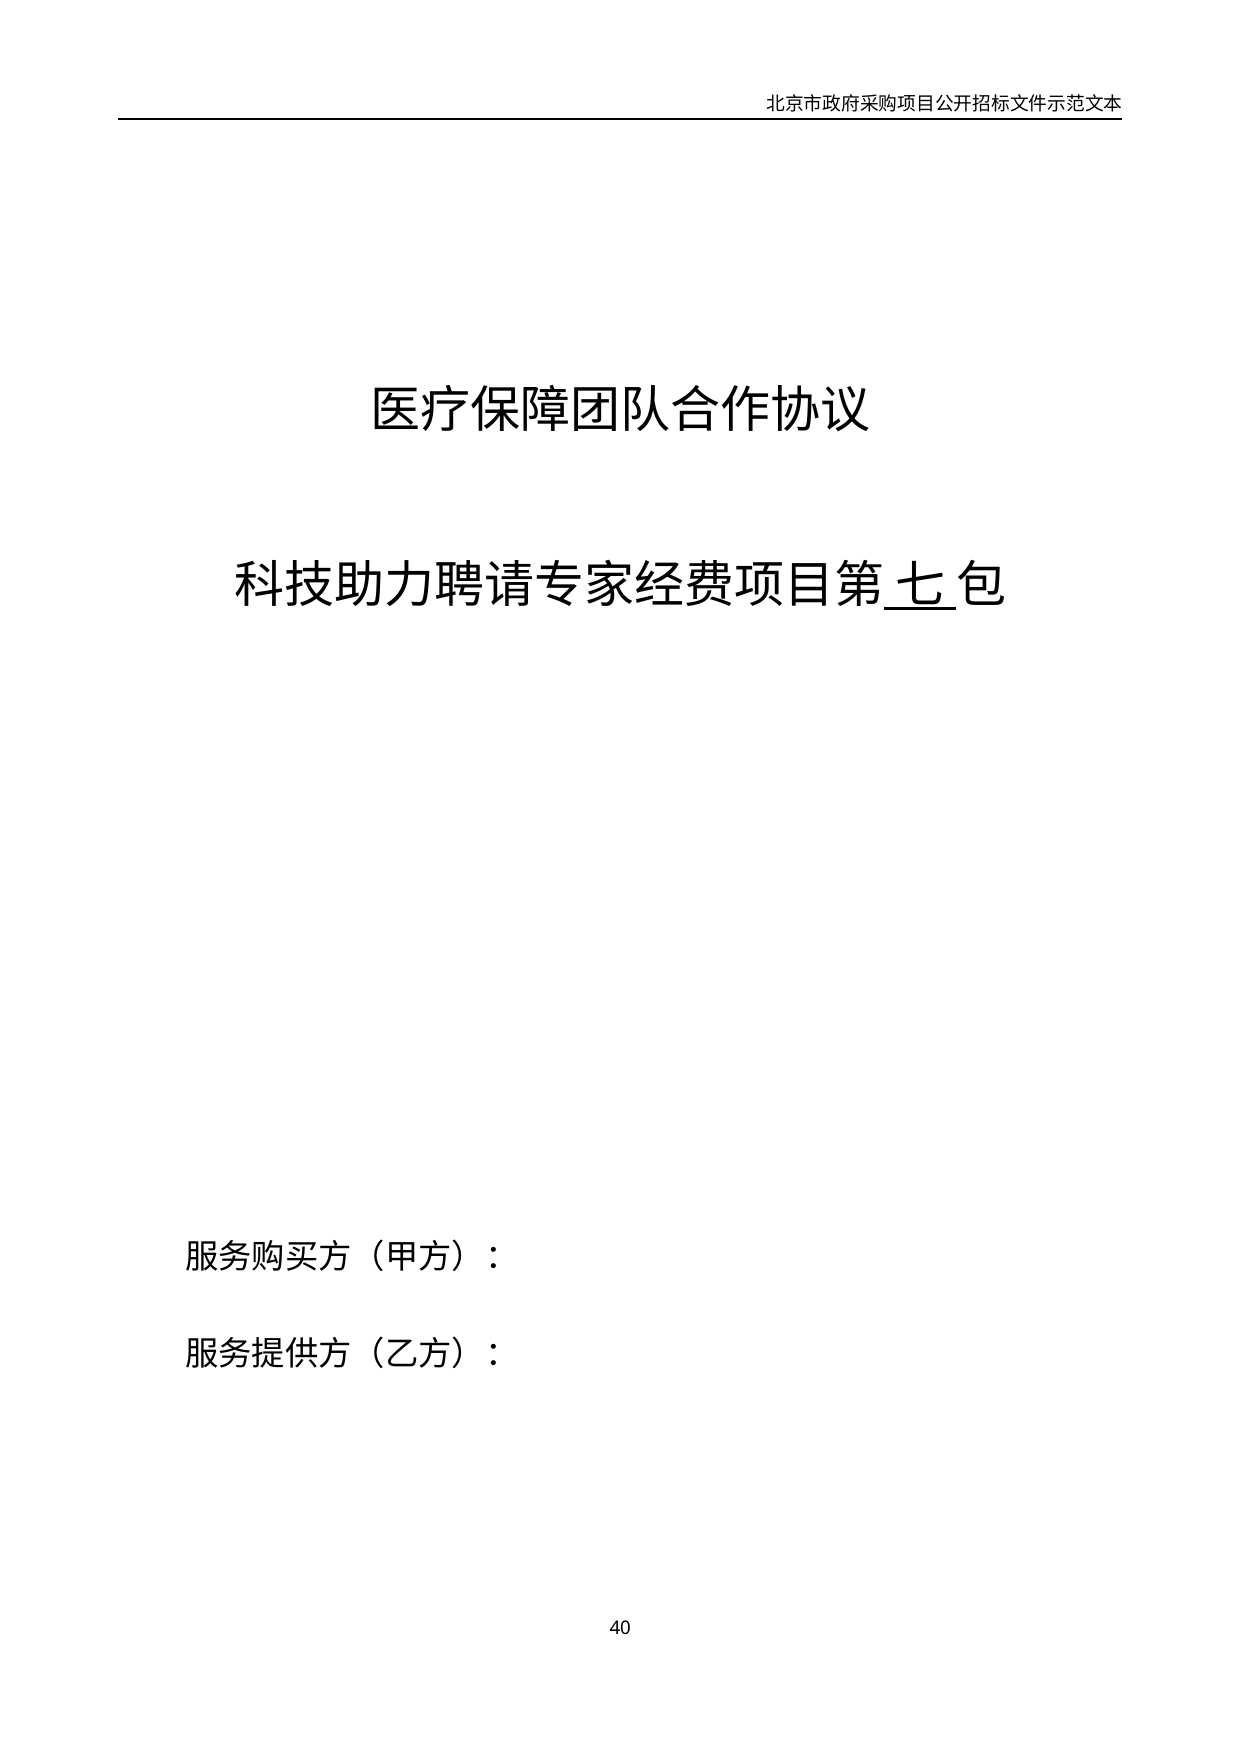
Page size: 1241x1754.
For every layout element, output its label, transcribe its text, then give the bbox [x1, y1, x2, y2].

text 服务购买方（甲方）： [118, 1230, 1122, 1278]
text 服务提供方（乙方）： [118, 1327, 1122, 1375]
text 医疗保障团队合作协议 [118, 381, 1122, 439]
text 科技助力聘请专家经费项目第 七 包 [118, 556, 1122, 614]
